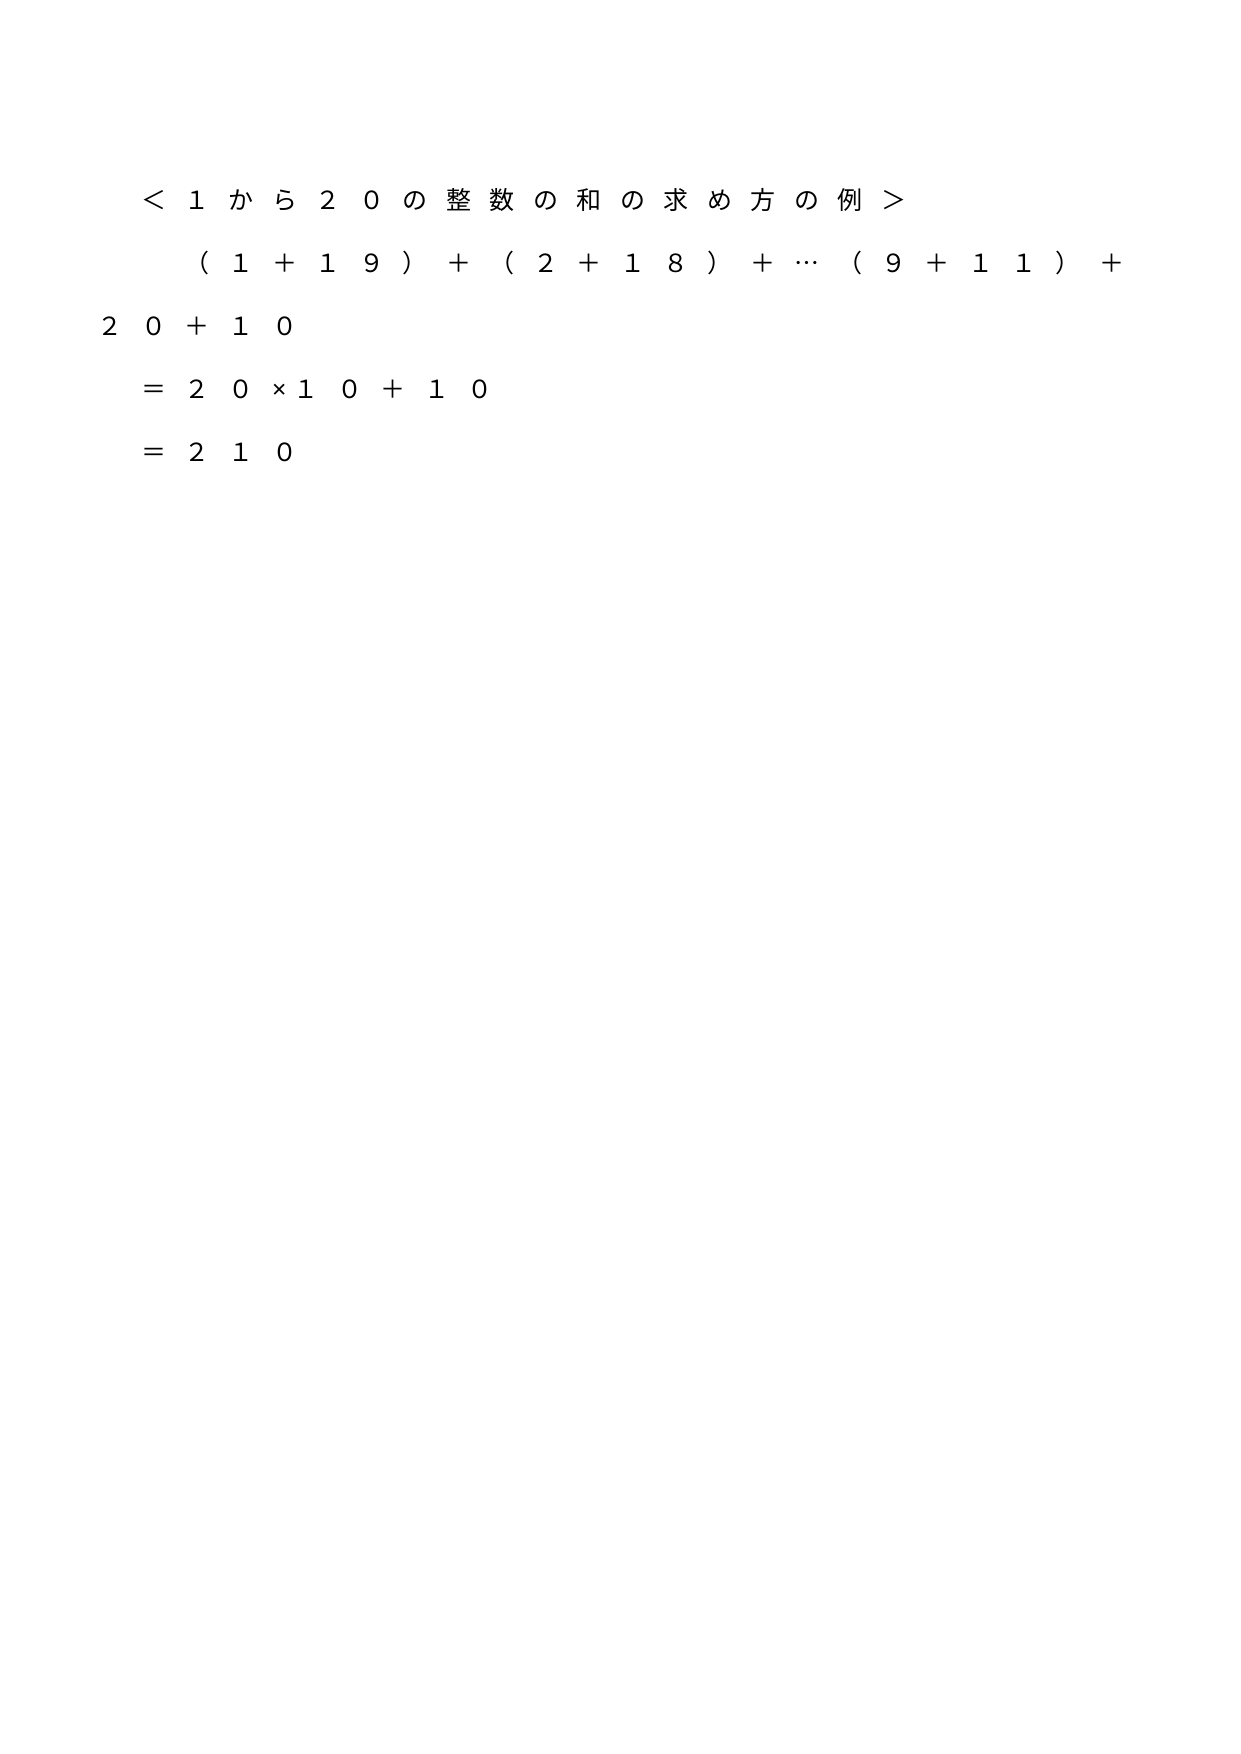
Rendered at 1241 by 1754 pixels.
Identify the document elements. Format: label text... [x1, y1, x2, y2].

text （１＋１９）＋（２＋１８）＋…（９＋１１）＋２０＋１０ [98, 230, 1143, 356]
text ＝２０×１０＋１０ [98, 356, 1143, 419]
text ＜１から２０の整数の和の求め方の例＞ [98, 167, 1143, 230]
text ＝２１０ [98, 419, 1143, 482]
